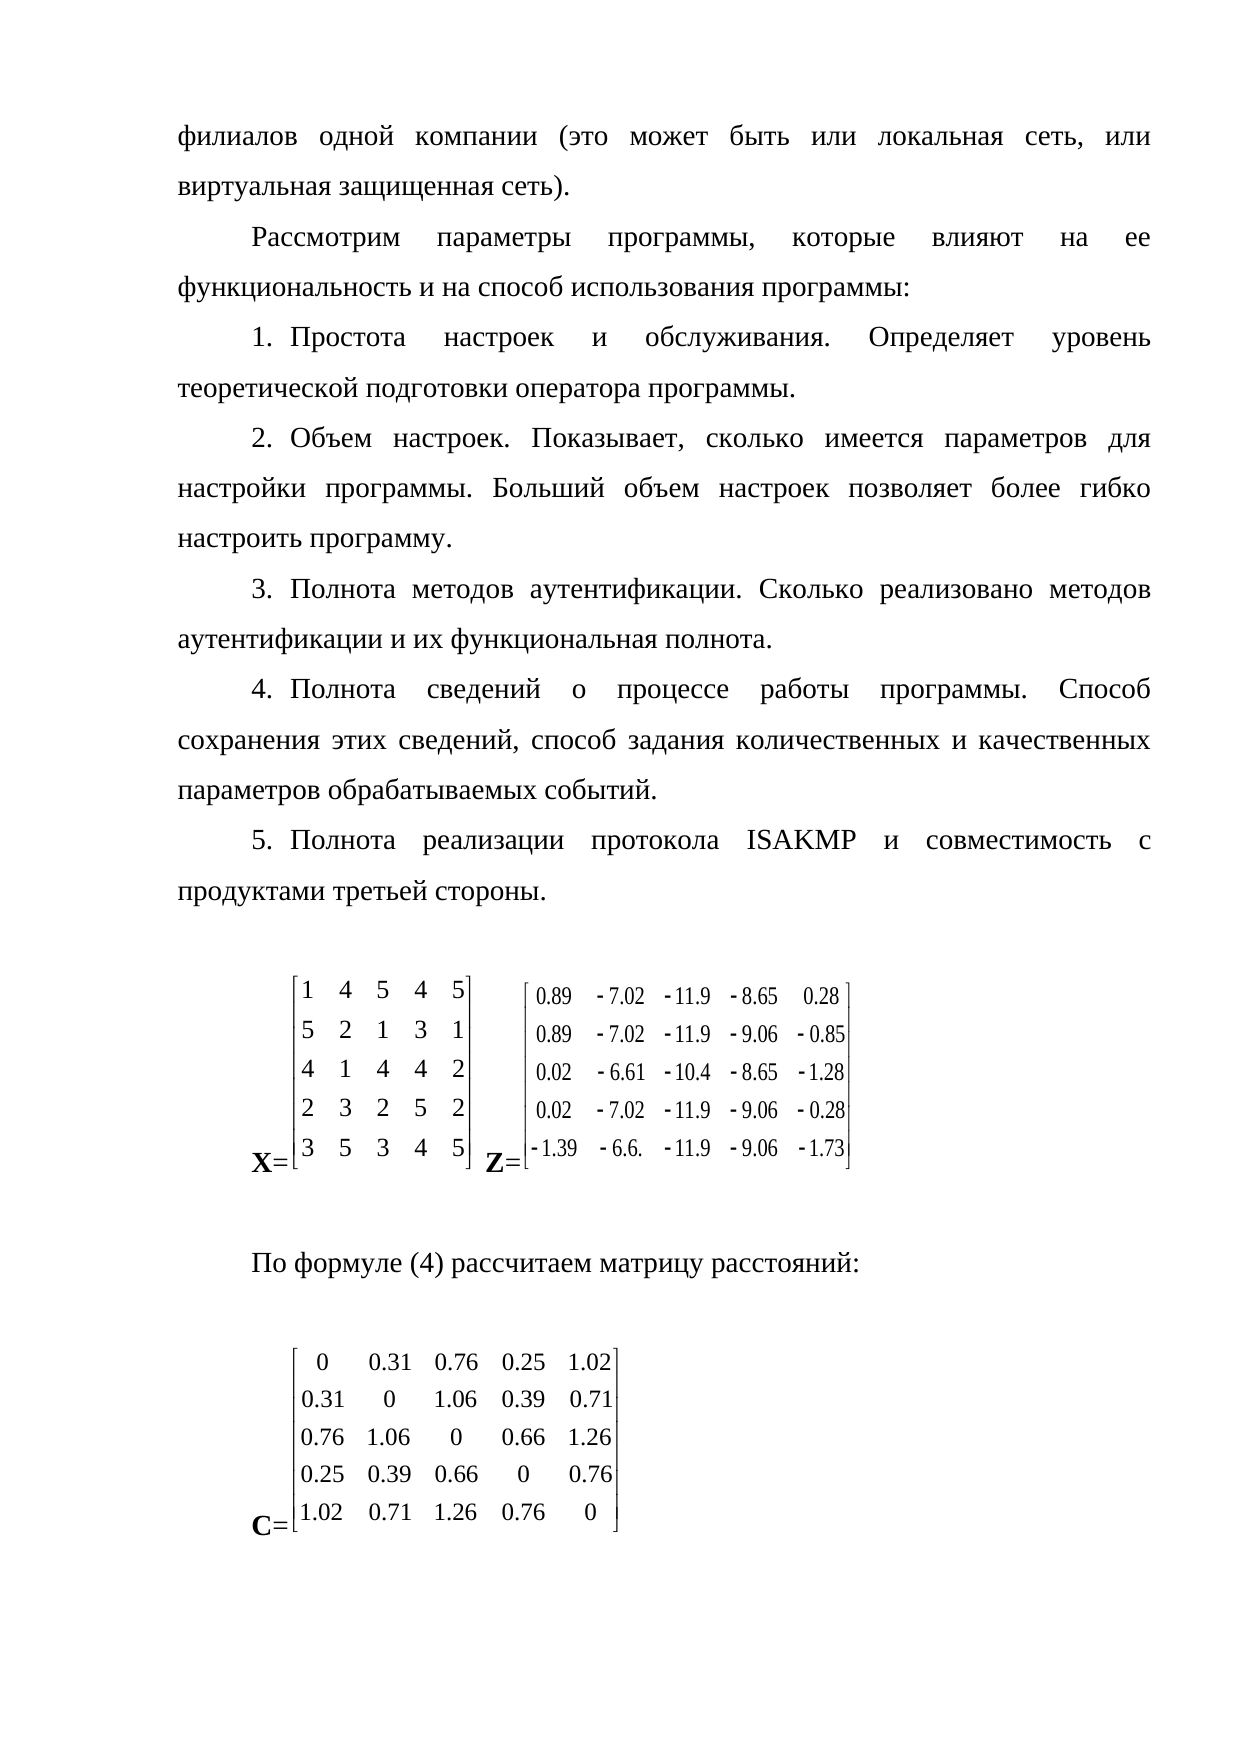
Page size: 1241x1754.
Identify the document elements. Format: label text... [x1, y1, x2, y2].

text Рассмотрим параметры программы, которые влияют на ее функциональность и на способ использования программы: [177, 219, 1152, 303]
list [177, 118, 1152, 202]
text X= Z= [177, 973, 1152, 1178]
list Полнота методов аутентификации. Сколько реализовано методов аутентификации и их функциональная полнота. [177, 571, 1152, 655]
text По формуле (4) рассчитаем матрицу расстояний: [177, 1245, 1152, 1279]
text C= [177, 1346, 1152, 1541]
list Объем настроек. Показывает, сколько имеется параметров для настройки программы. Больший объем настроек позволяет более гибко настроить программу. [177, 420, 1152, 554]
list Полнота сведений о процессе работы программы. Способ сохранения этих сведений, способ задания количественных и качественных параметров обрабатываемых событий. [177, 672, 1152, 806]
list Полнота реализации протокола ISAKMP и совместимость с продуктами третьей стороны. [177, 822, 1152, 906]
list Простота настроек и обслуживания. Определяет уровень теоретической подготовки оператора программы. [177, 319, 1152, 403]
